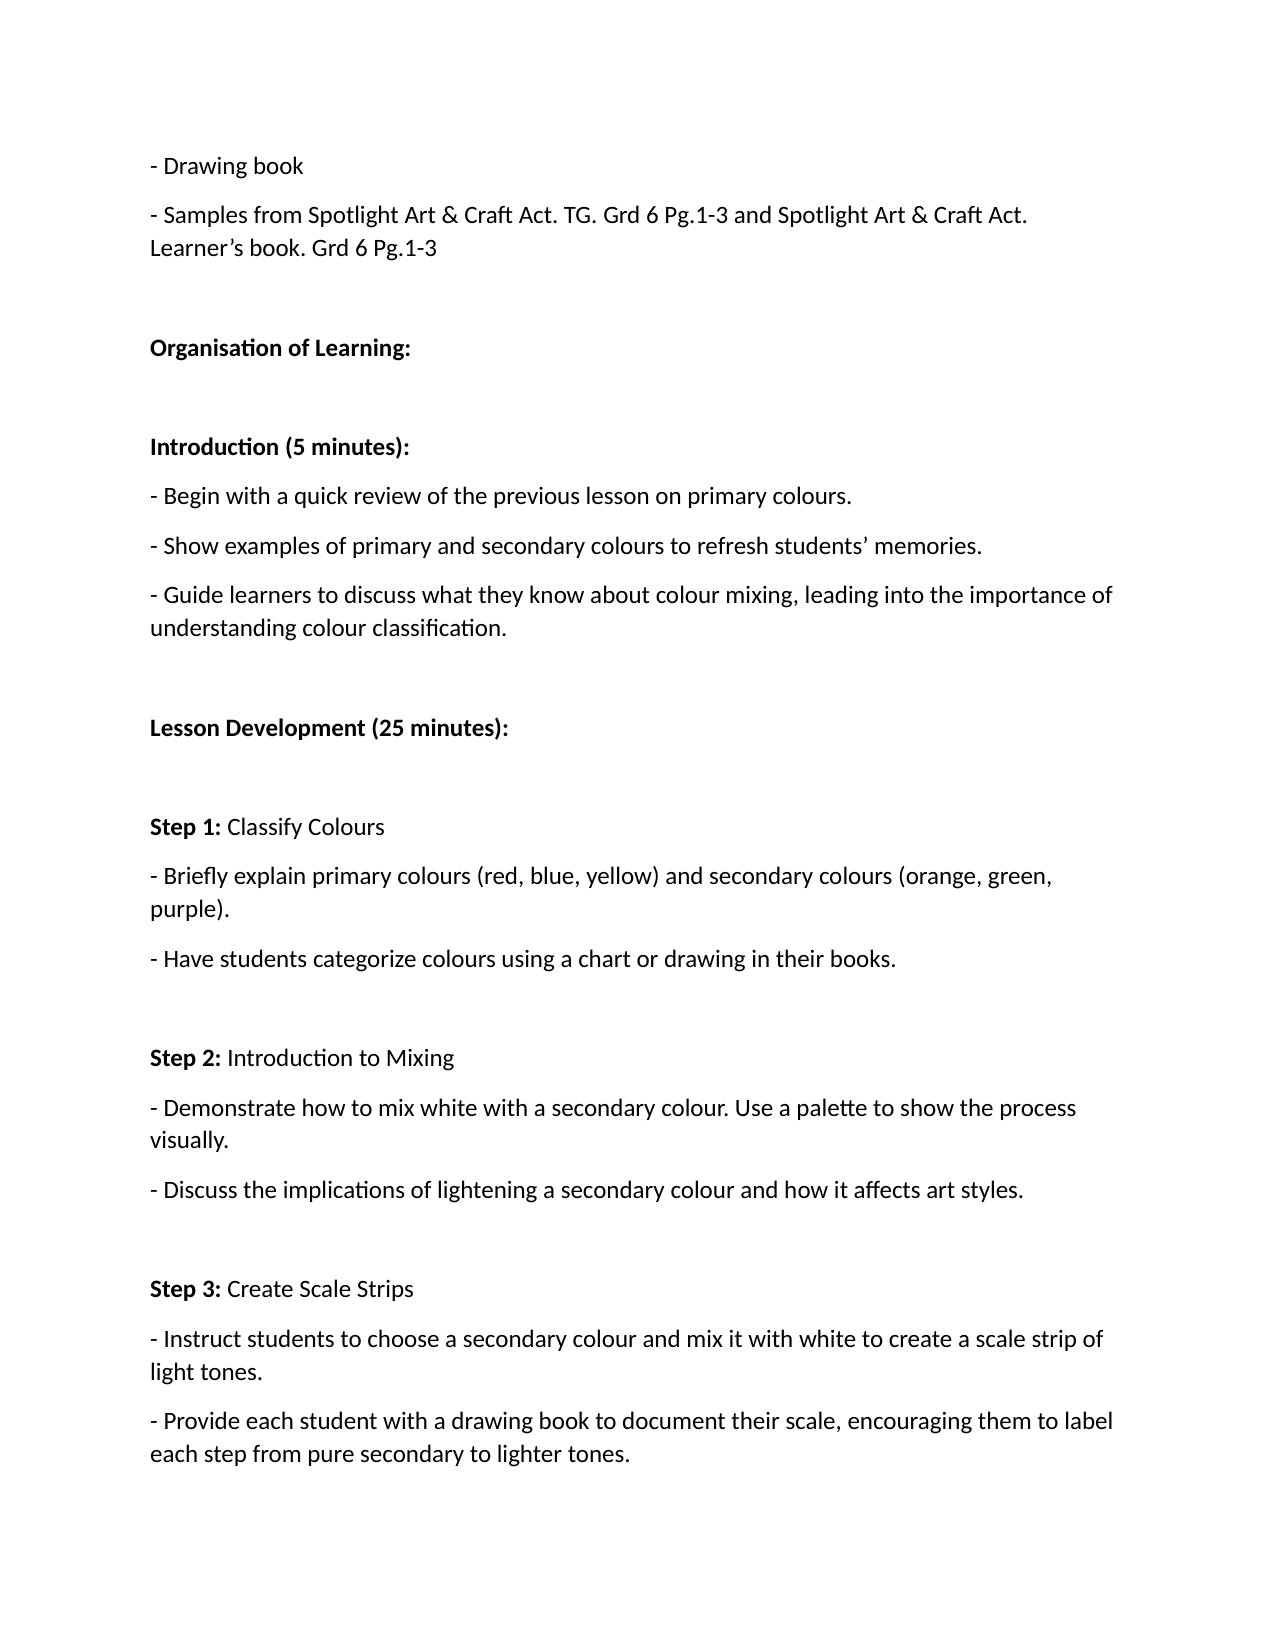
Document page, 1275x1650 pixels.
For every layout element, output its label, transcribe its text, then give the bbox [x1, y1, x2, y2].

text Lesson Development (25 minutes): [150, 712, 1125, 742]
text - Samples from Spotlight Art & Craft Act. TG. Grd 6 Pg.1-3 and Spotlight Art & Craft Act. Learner’s book. Grd 6 Pg.1-3 [150, 199, 1125, 263]
text - Instruct students to choose a secondary colour and mix it with white to create a scale strip of light tones. [150, 1323, 1125, 1386]
text - Discuss the implications of lightening a secondary colour and how it affects art styles. [150, 1174, 1125, 1205]
text - Provide each student with a drawing book to document their scale, encouraging them to label each step from pure secondary to lighter tones. [150, 1405, 1125, 1469]
text - Demonstrate how to mix white with a secondary colour. Use a palette to show the process visually. [150, 1092, 1125, 1155]
text - Drawing book [150, 150, 1125, 181]
text - Have students categorize colours using a chart or drawing in their books. [150, 943, 1125, 973]
text - Begin with a quick review of the previous lesson on primary colours. [150, 480, 1125, 511]
text - Guide learners to discuss what they know about colour mixing, leading into the importance of understanding colour classification. [150, 579, 1125, 643]
text Introduction (5 minutes): [150, 431, 1125, 461]
text Step 3: Create Scale Strips [150, 1273, 1125, 1304]
text - Briefly explain primary colours (red, blue, yellow) and secondary colours (orange, green, purple). [150, 860, 1125, 924]
text Step 1: Classify Colours [150, 811, 1125, 841]
text Organisation of Learning: [150, 332, 1125, 362]
text Step 2: Introduction to Mixing [150, 1042, 1125, 1073]
text - Show examples of primary and secondary colours to refresh students’ memories. [150, 530, 1125, 561]
